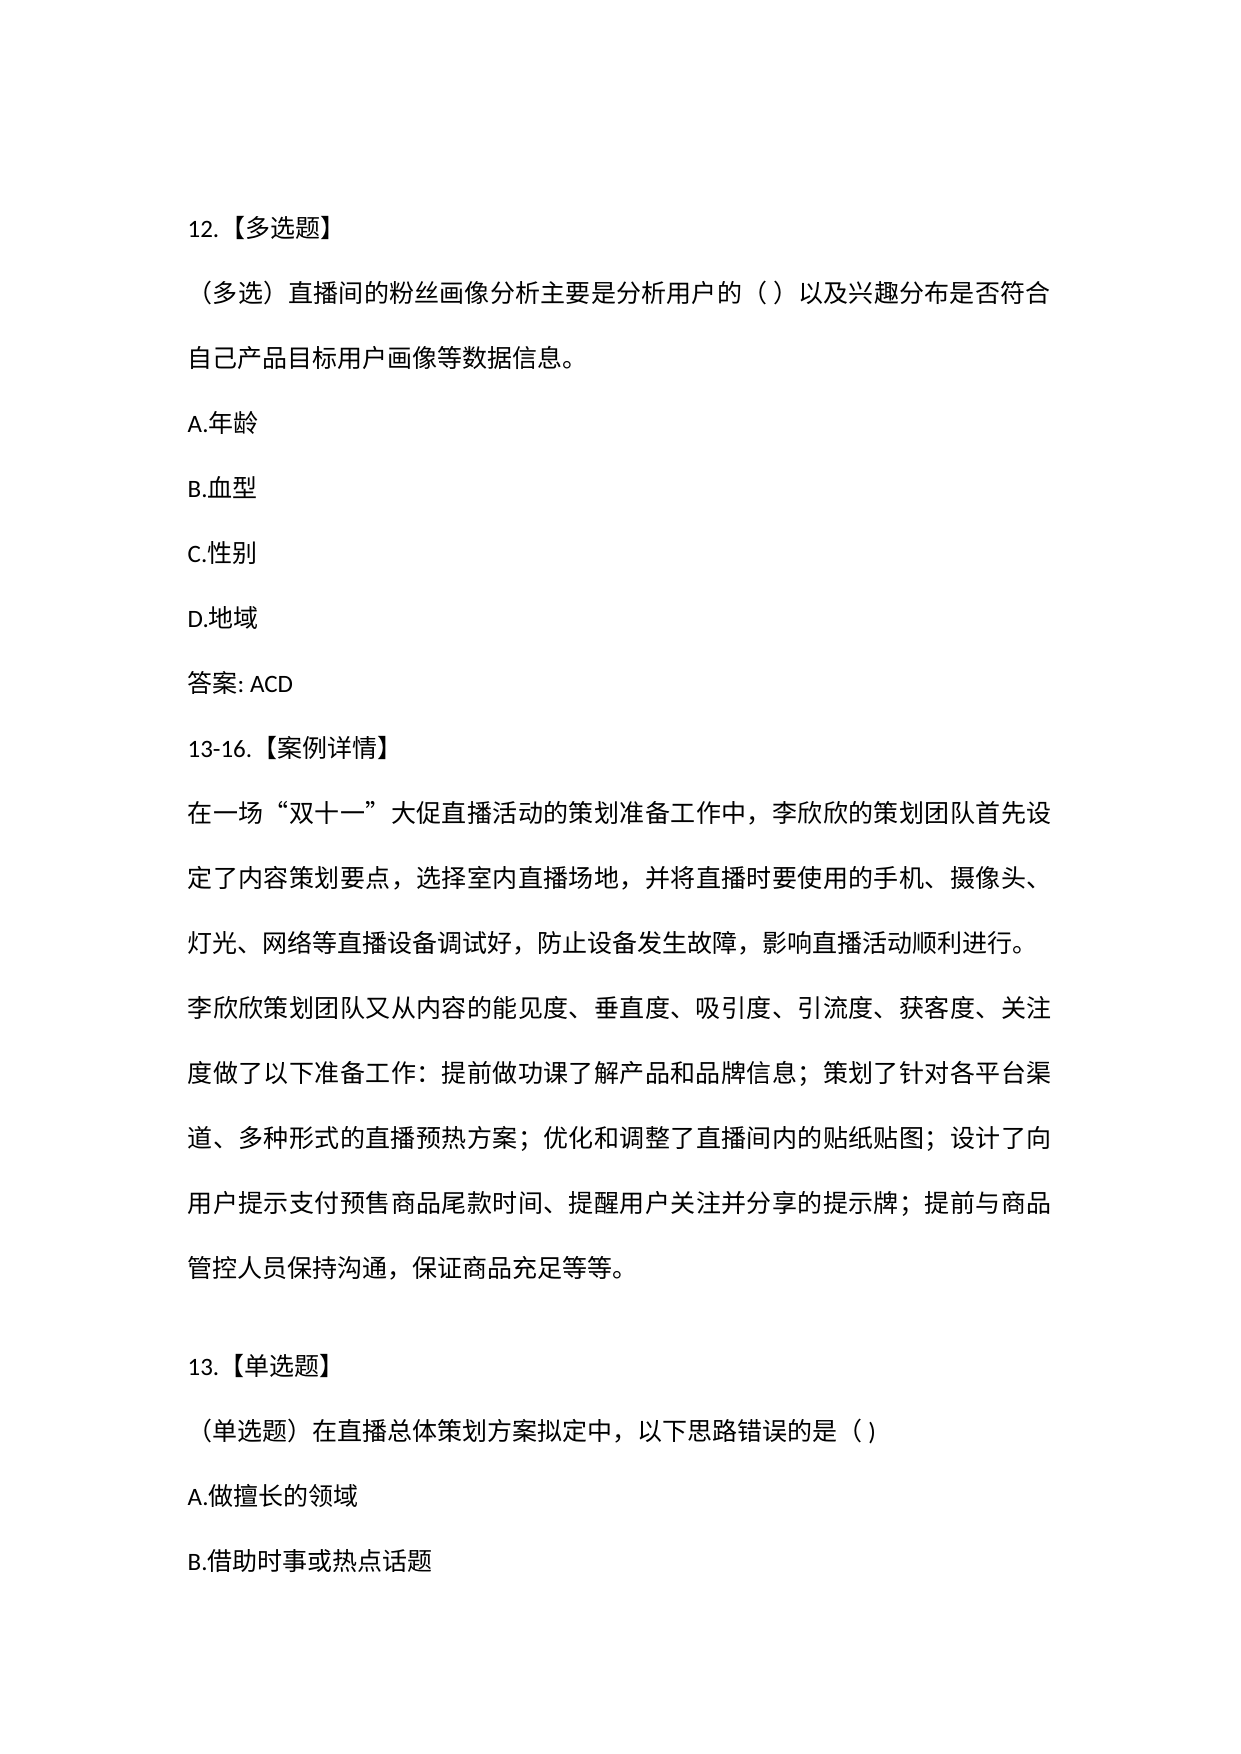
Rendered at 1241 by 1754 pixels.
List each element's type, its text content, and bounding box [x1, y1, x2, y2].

list 李欣欣策划团队又从内容的能见度、垂直度、吸引度、引流度、获客度、关注度做了以下准备工作：提前做功课了解产品和品牌信息；策划了针对各平台渠道、多种形式的直播预热方案；优化和调整了直播间内的贴纸贴图；设计了向用户提示支付预售商品尾款时间、提醒用户关注并分享的提示牌；提前与商品管控人员保持沟通，保证商品充足等等。 [187, 974, 1053, 1299]
list 【多选题】 [187, 194, 1053, 259]
list A.年龄 [187, 389, 1053, 454]
list （多选）直播间的粉丝画像分析主要是分析用户的（ ）以及兴趣分布是否符合自己产品目标用户画像等数据信息。 [187, 259, 1053, 389]
list B.血型 [187, 454, 1053, 519]
list 13-16.【案例详情】 [187, 714, 1053, 779]
list B.借助时事或热点话题 [187, 1527, 1053, 1592]
list 在一场“双十一”大促直播活动的策划准备工作中，李欣欣的策划团队首先设定了内容策划要点，选择室内直播场地，并将直播时要使用的手机、摄像头、灯光、网络等直播设备调试好，防止设备发生故障，影响直播活动顺利进行。 [187, 779, 1053, 974]
list 答案: ACD [187, 649, 1053, 714]
list D.地域 [187, 584, 1053, 649]
list （单选题）在直播总体策划方案拟定中，以下思路错误的是（ ) [187, 1397, 1053, 1462]
list A.做擅长的领域 [187, 1462, 1053, 1527]
list 13.【单选题】 [187, 1332, 1053, 1397]
list C.性别 [187, 519, 1053, 584]
